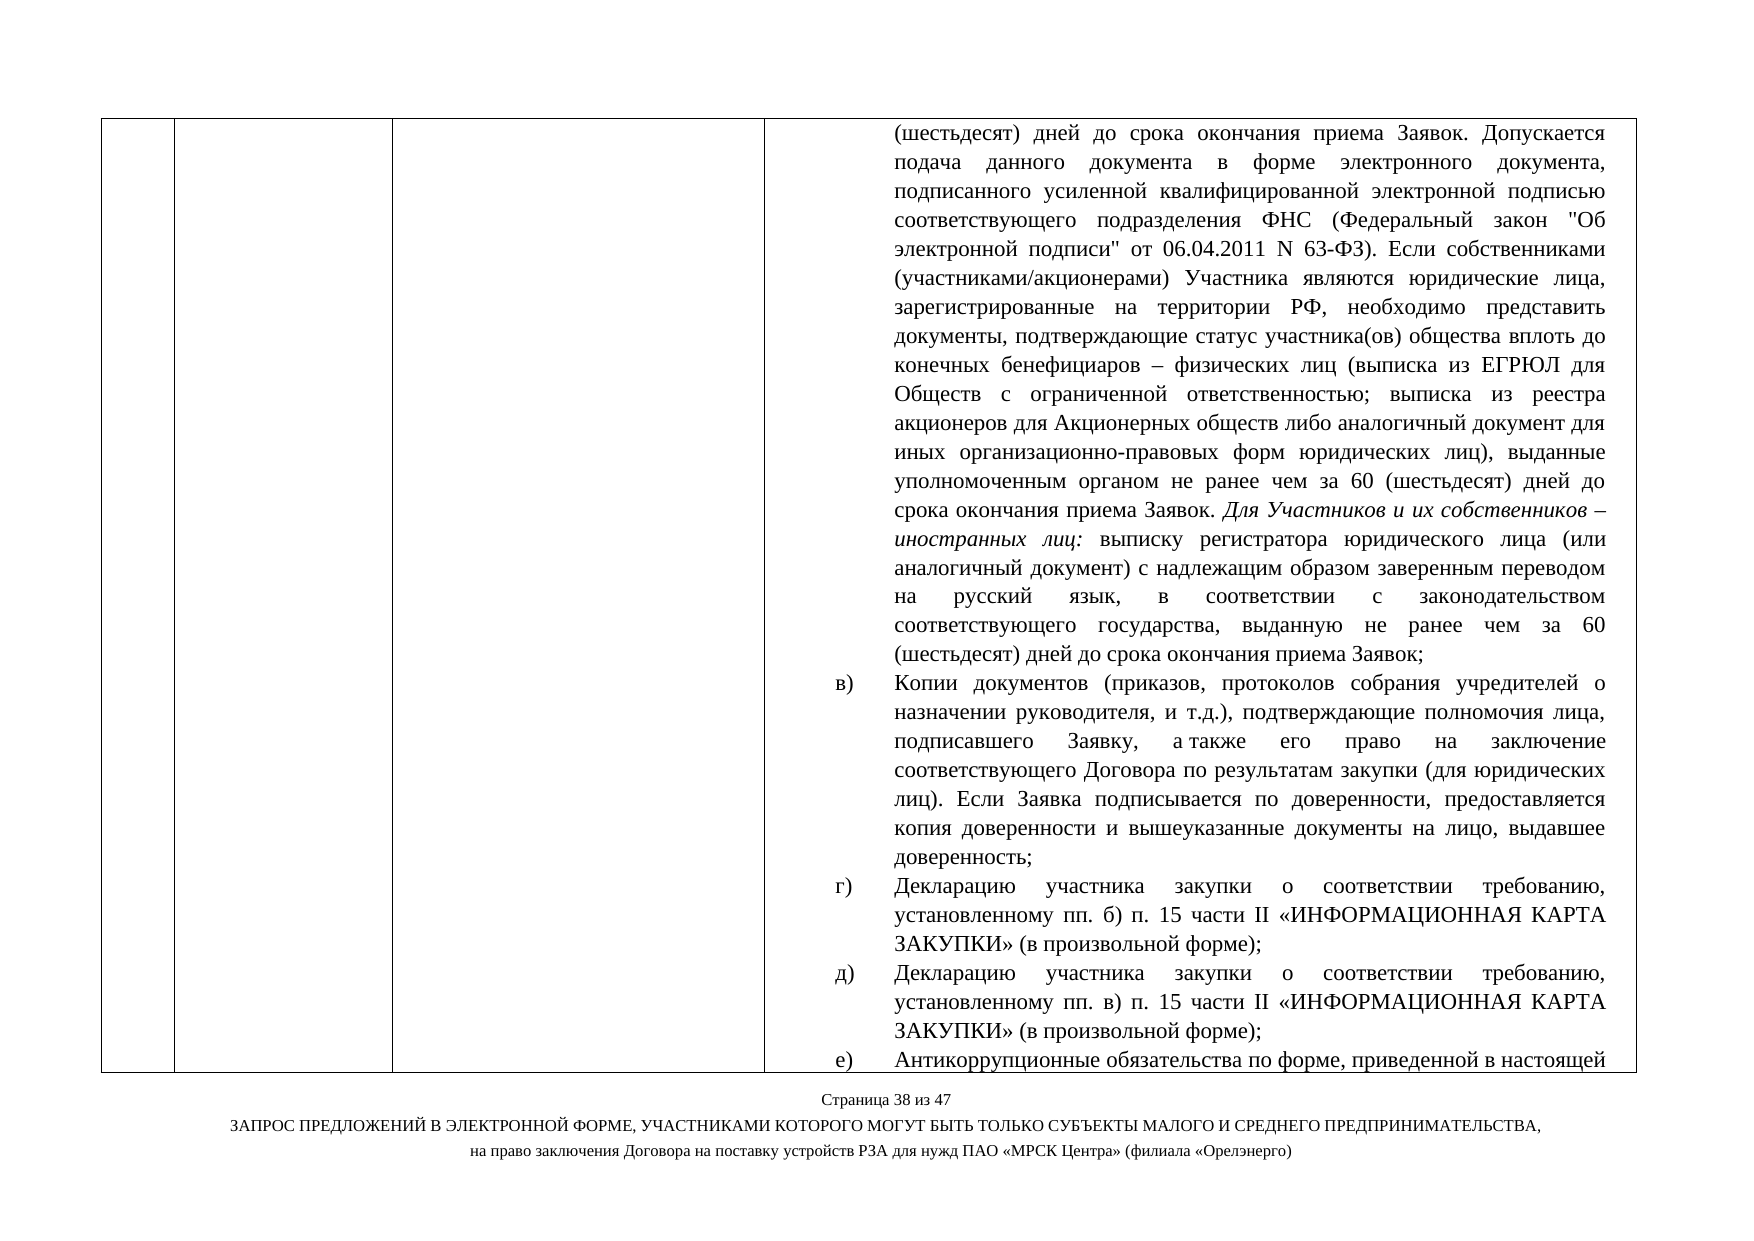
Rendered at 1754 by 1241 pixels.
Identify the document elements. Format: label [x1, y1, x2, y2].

table_cell [102, 119, 174, 1072]
table_cell [765, 119, 1636, 1072]
table_cell [175, 119, 392, 1072]
table_cell [393, 119, 764, 1072]
